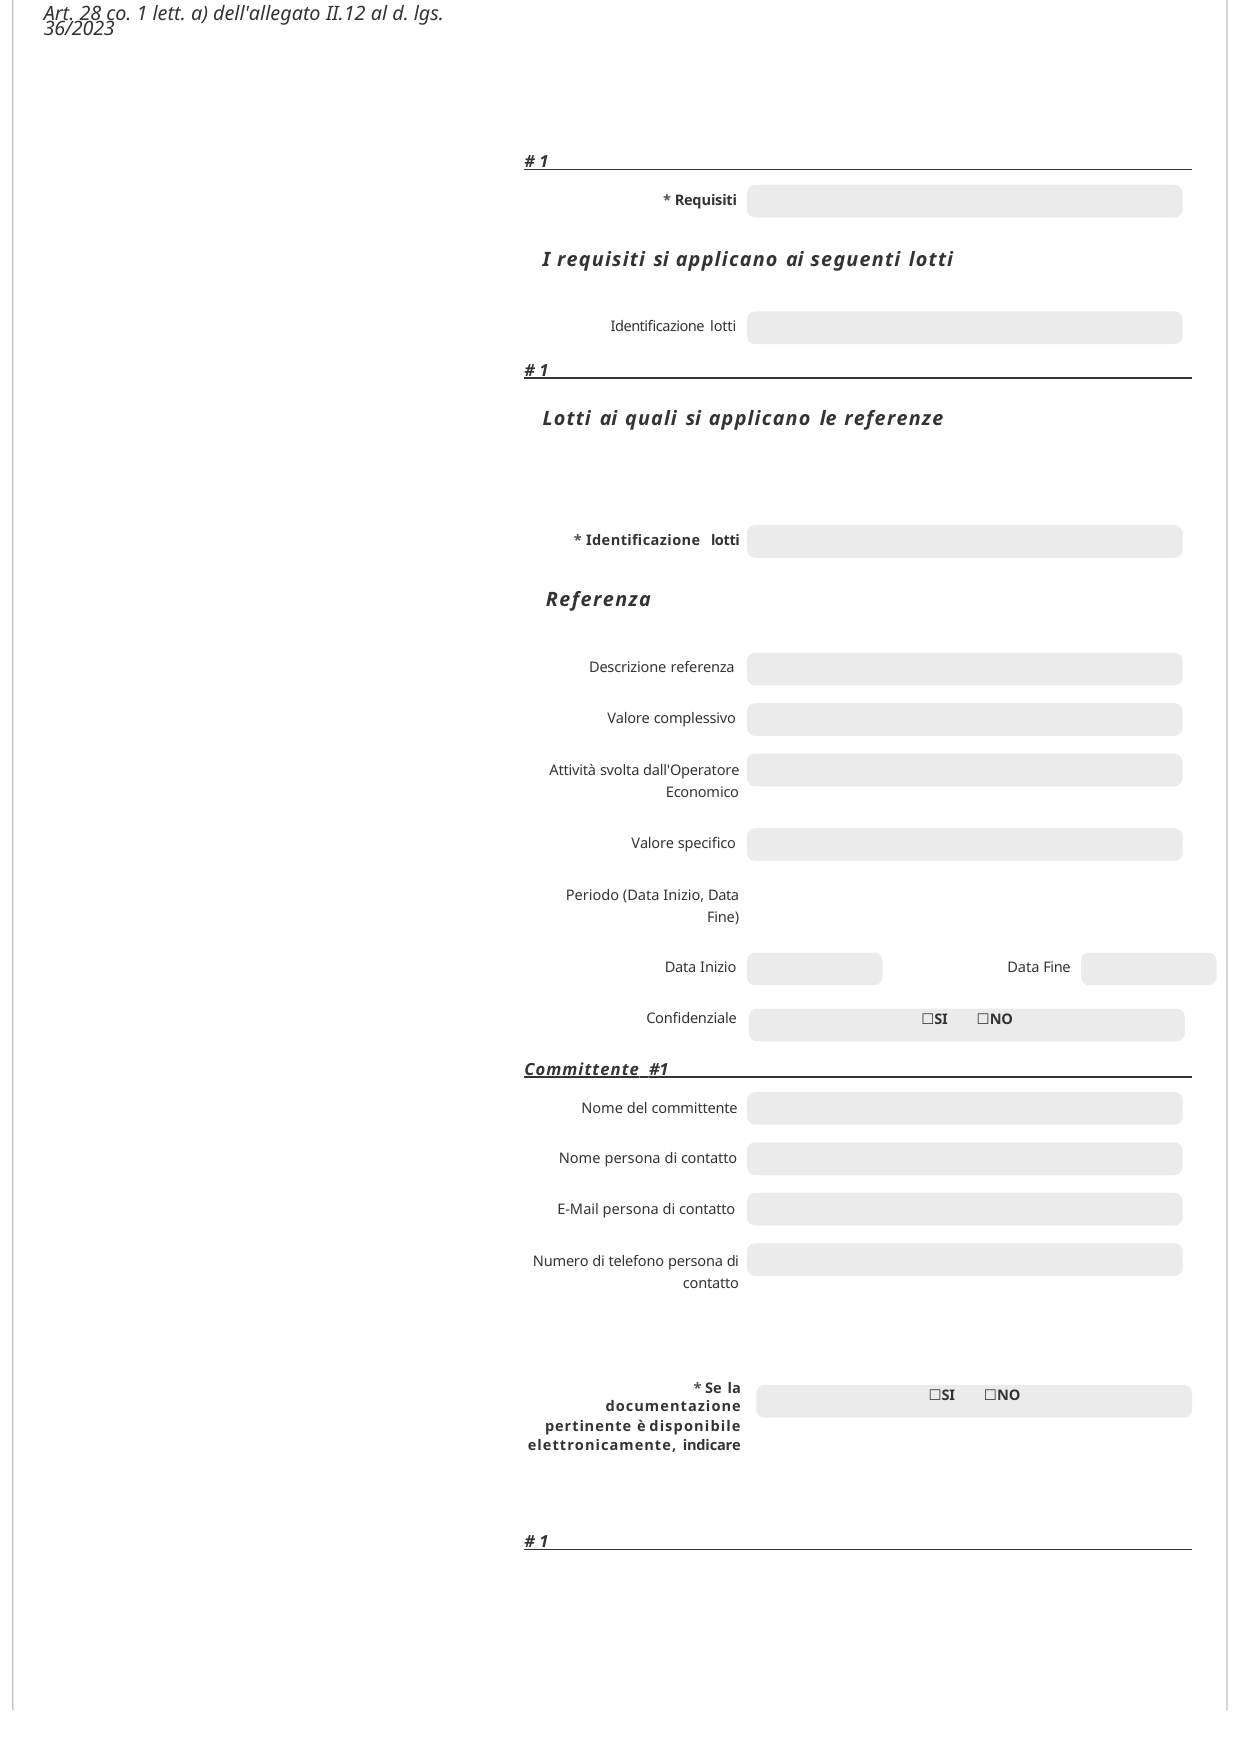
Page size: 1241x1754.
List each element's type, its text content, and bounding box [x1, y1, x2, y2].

subtitle I requisiti si applicano ai seguenti lotti [542, 245, 1223, 272]
text Identificazione lotti [523, 316, 747, 336]
text * Requisiti [523, 189, 747, 209]
text Periodo (Data Inizio, Data [14, 883, 739, 905]
text Valore specifico [523, 833, 747, 853]
text # 1 [524, 1529, 1223, 1552]
subtitle Lotti ai quali si applicano le referenze [542, 404, 1223, 431]
text Valore complessivo [523, 708, 747, 728]
text Nome persona di contatto [499, 1148, 747, 1168]
text * Se la documentazione pertinente è disponibile elettronicamente, indicare [525, 1378, 741, 1454]
text * Identificazione lotti [517, 530, 747, 549]
text Art. 28 co. 1 lett. a) dell'allegato II.12 al d. lgs. 36/2023 [43, 7, 518, 41]
text Fine) [14, 905, 739, 927]
text Numero di telefono persona di [14, 1249, 739, 1271]
text Economico [14, 780, 739, 802]
text Committente #1 [524, 1057, 1223, 1080]
text Nome del committente [522, 1098, 747, 1118]
text Descrizione referenza [523, 657, 747, 677]
subtitle Referenza [400, 586, 797, 613]
text E-Mail persona di contatto [496, 1199, 747, 1218]
text contatto [14, 1271, 739, 1293]
text Data Inizio Data Fine [664, 957, 1081, 977]
text # 1 [524, 149, 1223, 172]
text Confidenziale [523, 1007, 859, 1027]
text # 1 [524, 358, 1223, 381]
text Attività svolta dall'Operatore [14, 758, 739, 780]
